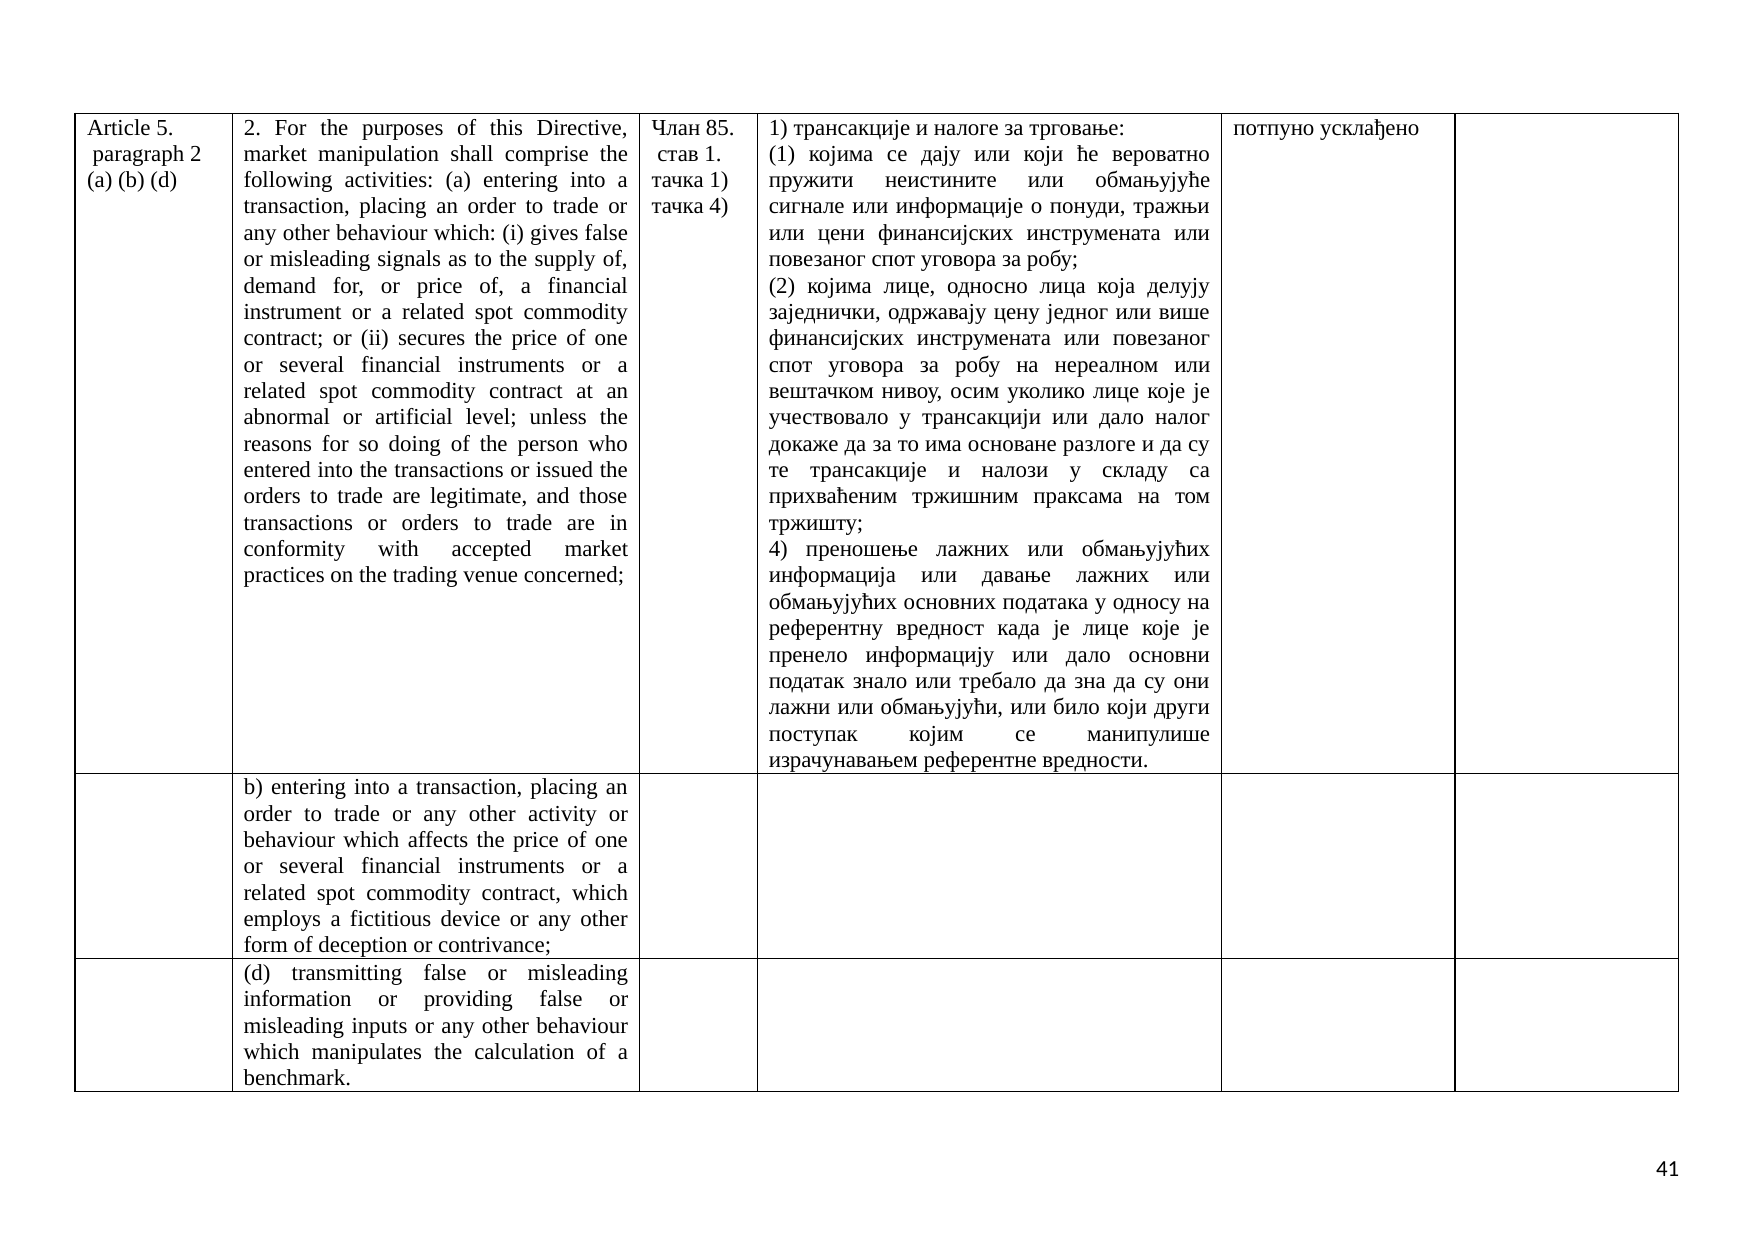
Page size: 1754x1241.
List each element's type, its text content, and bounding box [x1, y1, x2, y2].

table_cell b) entering into a transaction, placing an order to trade or any other activity or behaviour which affects the price of one or several financial instruments or a related spot commodity contract, which employs a fictitious device or any other form of deception or contrivance; [233, 774, 639, 958]
table_cell [76, 774, 232, 958]
table_cell [758, 774, 1221, 958]
table_cell [1456, 959, 1678, 1091]
table_cell (d) transmitting false or misleading information or providing false or misleading inputs or any other behaviour which manipulates the calculation of a benchmark. [233, 959, 639, 1091]
table_cell [1456, 774, 1678, 958]
table_cell [640, 959, 757, 1091]
table_cell Члан 85. став 1. тачка 1) тачка 4) [640, 114, 757, 772]
table_cell [1222, 959, 1454, 1091]
table_cell [1222, 114, 1454, 772]
table_cell 1) трансакције и налоге за трговање: (1) којима се дају или који ће вероватно пружити неистините или обмањујуће сигнале или информације о понуди, тражњи или цени финансијских инструмената или повезаног спот уговора за робу; (2) којима лице, односно лица која делују заједнички, одржавају цену једног или више финансијских инструмената или повезаног спот уговора за робу на нереалном или вештачком нивоу, осим уколико лице које је учествовало у трансакцији или дало налог докаже да за то има основане разлоге и да су те трансакције и налози у складу са прихваћеним тржишним праксама на том тржишту; 4) преношење лажних или обмањујућих информација или давање лажних или обмањујућих основних података у односу на референтну вредност када је лице које је пренело информацију или дало основни податак знало или требало да зна да су они лажни или обмањујући, или било који други поступак којим се манипулише израчунавањем референтне вредности. [758, 114, 1221, 772]
table_cell [1222, 774, 1454, 958]
table_cell [640, 774, 757, 958]
table_cell 2. For the purposes of this Directive, market manipulation shall comprise the following activities: (a) entering into a transaction, placing an order to trade or any other behaviour which: (i) gives false or misleading signals as to the supply of, demand for, or price of, a financial instrument or a related spot commodity contract; or (ii) secures the price of one or several financial instruments or a related spot commodity contract at an abnormal or artificial level; unless the reasons for so doing of the person who entered into the transactions or issued the orders to trade are legitimate, and those transactions or orders to trade are in conformity with accepted market practices on the trading venue concerned; [233, 114, 639, 772]
table_cell [76, 959, 232, 1091]
table_cell Article 5. paragraph 2 (a) (b) (d) [76, 114, 232, 772]
table_cell [758, 959, 1221, 1091]
table_cell [1456, 114, 1678, 772]
